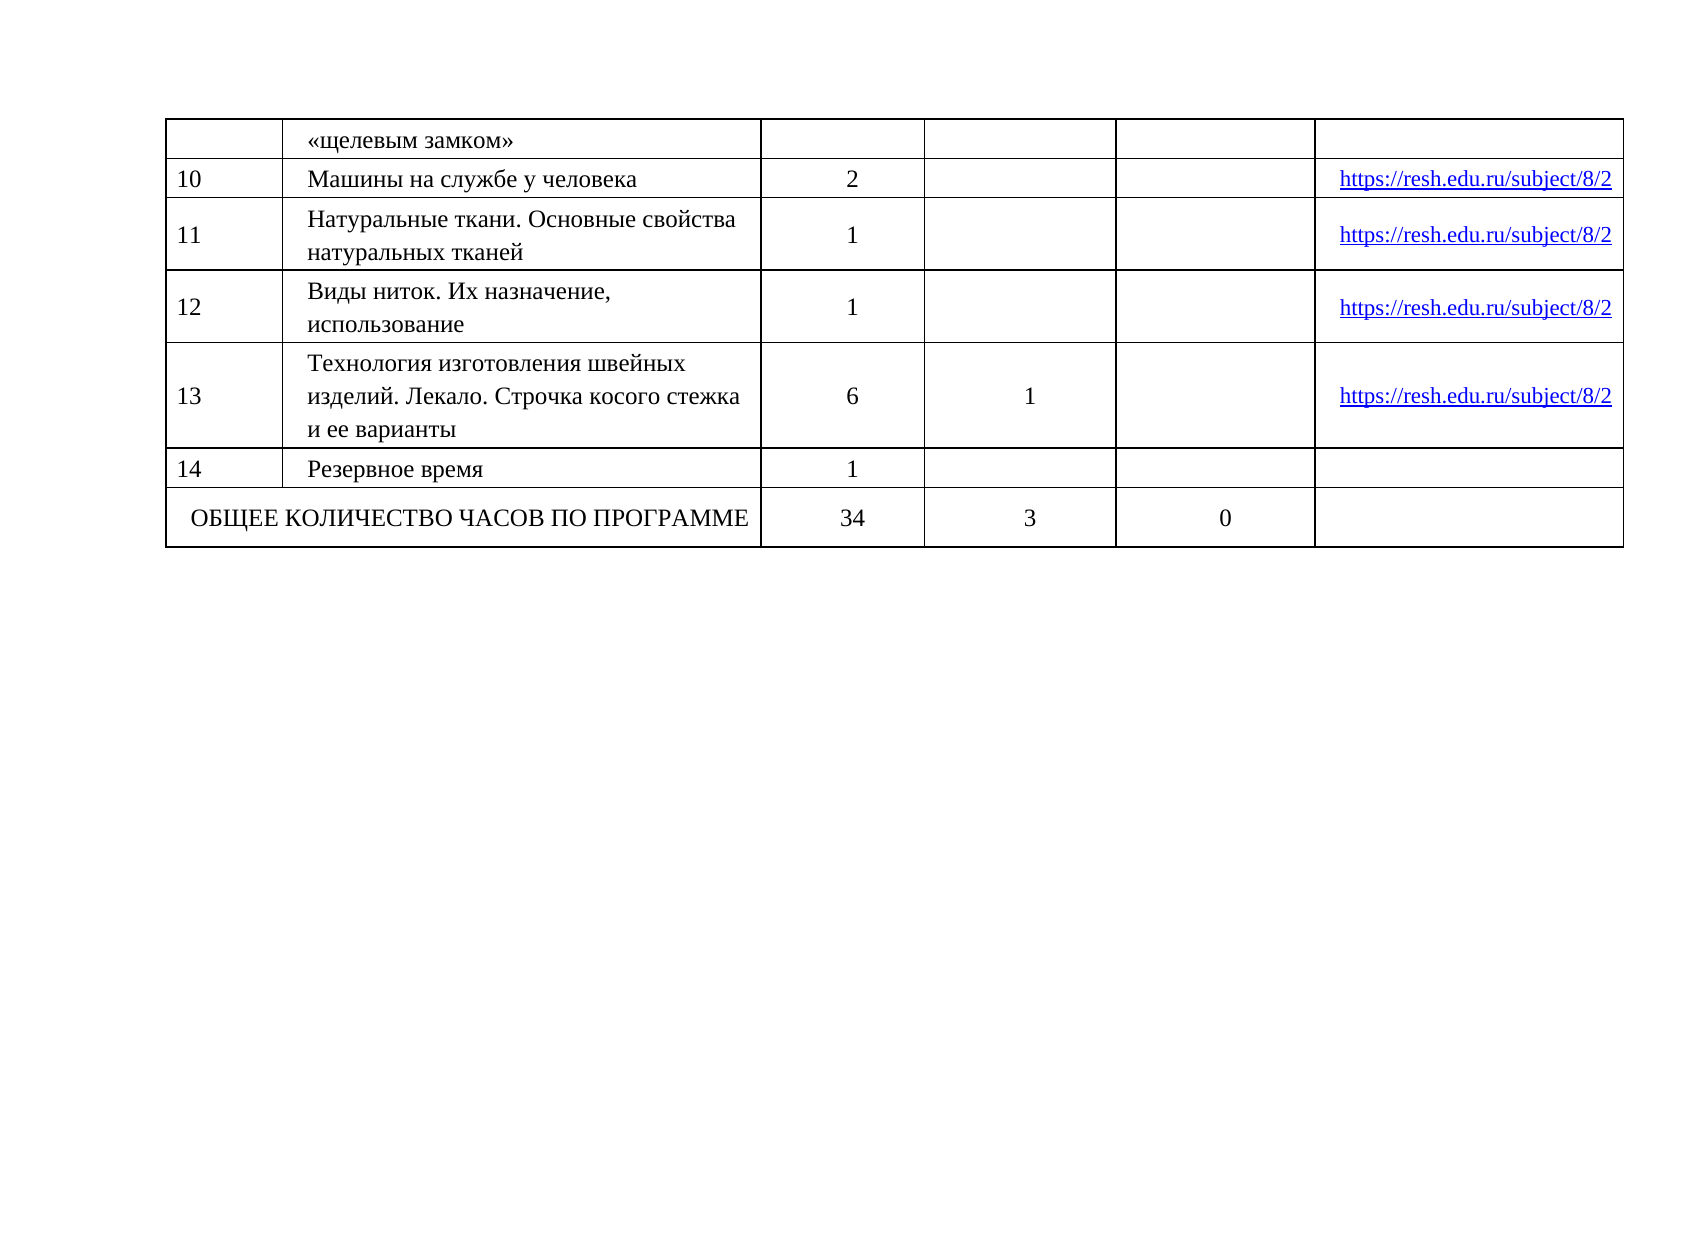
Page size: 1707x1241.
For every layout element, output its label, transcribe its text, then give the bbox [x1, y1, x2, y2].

table_cell Резервное время [283, 449, 760, 486]
table_cell 1 [762, 198, 924, 269]
table_cell 1 [925, 343, 1115, 447]
table_cell Виды ниток. Их назначение, использование [283, 271, 760, 342]
table_cell https://resh.edu.ru/subject/8/2 [1316, 198, 1623, 269]
table_cell [1117, 271, 1314, 342]
table_cell 0 [1117, 488, 1314, 546]
table_cell https://resh.edu.ru/subject/8/2 [1316, 343, 1623, 447]
table_cell https://resh.edu.ru/subject/8/2 [1316, 271, 1623, 342]
table_cell https://resh.edu.ru/subject/8/2 [1316, 159, 1623, 197]
table_cell 1 [762, 271, 924, 342]
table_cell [283, 120, 760, 157]
table_cell [1117, 198, 1314, 269]
table_cell [1316, 488, 1623, 546]
table_cell 34 [762, 488, 924, 546]
table_cell [925, 271, 1115, 342]
table_cell [1117, 449, 1314, 486]
table_cell [925, 449, 1115, 486]
table_cell 3 [925, 488, 1115, 546]
table_cell 2 [762, 159, 924, 197]
table_cell Технология изготовления швейных изделий. Лекало. Строчка косого стежка и ее варианты [283, 343, 760, 447]
table_cell 5 [762, 120, 924, 157]
table_cell [925, 159, 1115, 197]
table_cell ОБЩЕЕ КОЛИЧЕСТВО ЧАСОВ ПО ПРОГРАММЕ [167, 488, 760, 546]
table_cell 13 [167, 343, 282, 447]
table_cell 6 [762, 343, 924, 447]
table_cell 9 [167, 120, 282, 157]
table_cell Машины на службе у человека [283, 159, 760, 197]
table_cell [1316, 449, 1623, 486]
table_cell [925, 198, 1115, 269]
table_cell [1117, 343, 1314, 447]
table_cell [1117, 159, 1314, 197]
table_cell 10 [167, 159, 282, 197]
table_cell 11 [167, 198, 282, 269]
table_cell Натуральные ткани. Основные свойства натуральных тканей [283, 198, 760, 269]
table_cell 1 [762, 449, 924, 486]
table_cell 1 [925, 120, 1115, 157]
table_cell 12 [167, 271, 282, 342]
table_cell 14 [167, 449, 282, 486]
table_cell [1117, 120, 1314, 157]
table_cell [1316, 120, 1623, 157]
